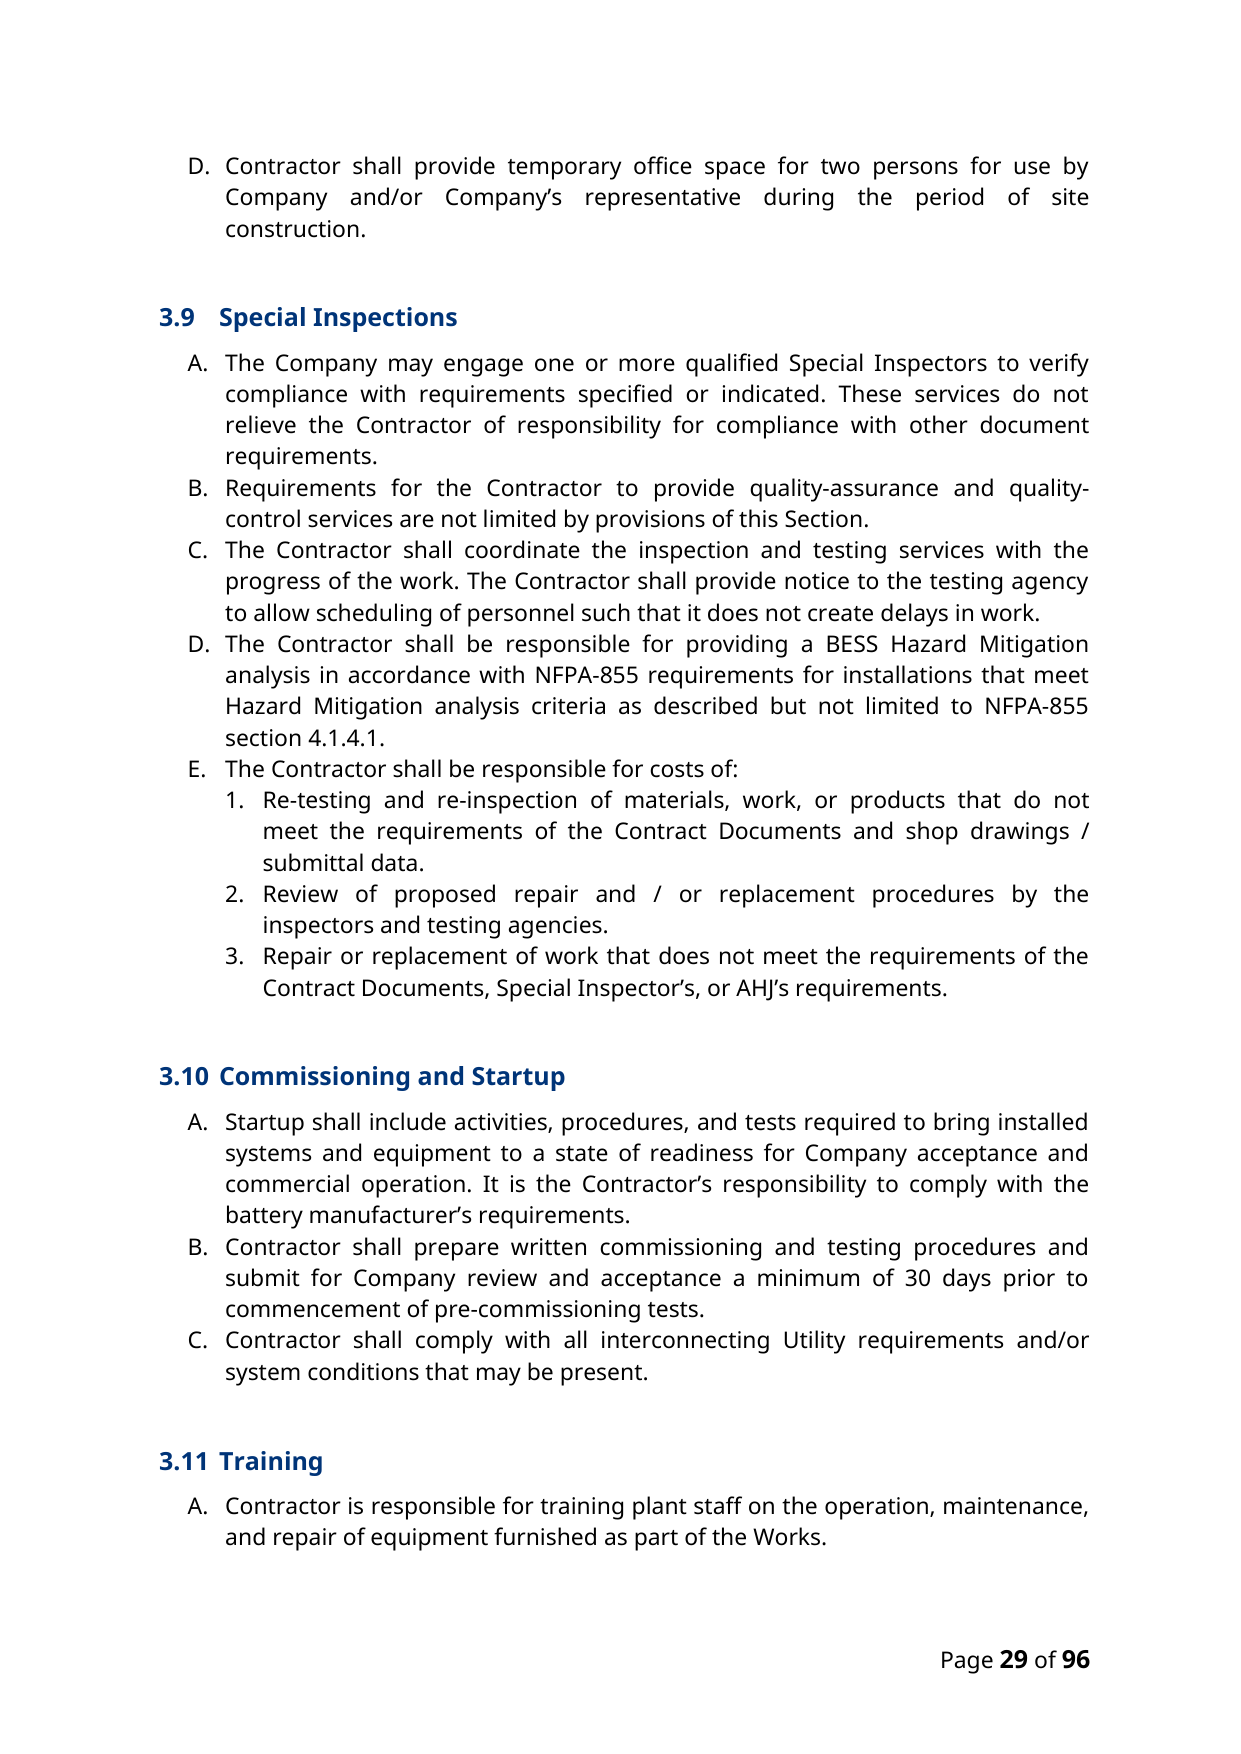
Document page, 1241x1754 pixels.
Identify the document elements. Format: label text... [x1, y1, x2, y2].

list Re-testing and re-inspection of materials, work, or products that do not meet the requirements of the Contract Documents and shop drawings / submittal data. [225, 784, 1090, 878]
subtitle Commissioning and Startup [159, 1059, 1090, 1093]
list The Contractor shall coordinate the inspection and testing services with the progress of the work. The Contractor shall provide notice to the testing agency to allow scheduling of personnel such that it does not create delays in work. [187, 534, 1090, 628]
list Contractor shall prepare written commissioning and testing procedures and submit for Company review and acceptance a minimum of 30 days prior to commencement of pre-commissioning tests. [187, 1231, 1090, 1324]
list Contractor is responsible for training plant staff on the operation, maintenance, and repair of equipment furnished as part of the Works. [187, 1490, 1090, 1552]
list The Contractor shall be responsible for providing a BESS Hazard Mitigation analysis in accordance with NFPA-855 requirements for installations that meet Hazard Mitigation analysis criteria as described but not limited to NFPA-855 section 4.1.4.1. [187, 628, 1090, 753]
list Contractor shall provide temporary office space for two persons for use by Company and/or Company’s representative during the period of site construction. [187, 150, 1090, 244]
list Startup shall include activities, procedures, and tests required to bring installed systems and equipment to a state of readiness for Company acceptance and commercial operation. It is the Contractor’s responsibility to comply with the battery manufacturer’s requirements. [187, 1106, 1090, 1231]
list Review of proposed repair and / or replacement procedures by the inspectors and testing agencies. [225, 878, 1090, 940]
list The Contractor shall be responsible for costs of: [187, 753, 1090, 784]
subtitle Training [159, 1443, 1090, 1477]
list The Company may engage one or more qualified Special Inspectors to verify compliance with requirements specified or indicated. These services do not relieve the Contractor of responsibility for compliance with other document requirements. [187, 347, 1090, 472]
list Requirements for the Contractor to provide quality-assurance and quality-control services are not limited by provisions of this Section. [187, 472, 1090, 534]
list Contractor shall comply with all interconnecting Utility requirements and/or system conditions that may be present. [187, 1324, 1090, 1387]
list Repair or replacement of work that does not meet the requirements of the Contract Documents, Special Inspector’s, or AHJ’s requirements. [225, 940, 1090, 1003]
subtitle Special Inspections [159, 300, 1090, 334]
